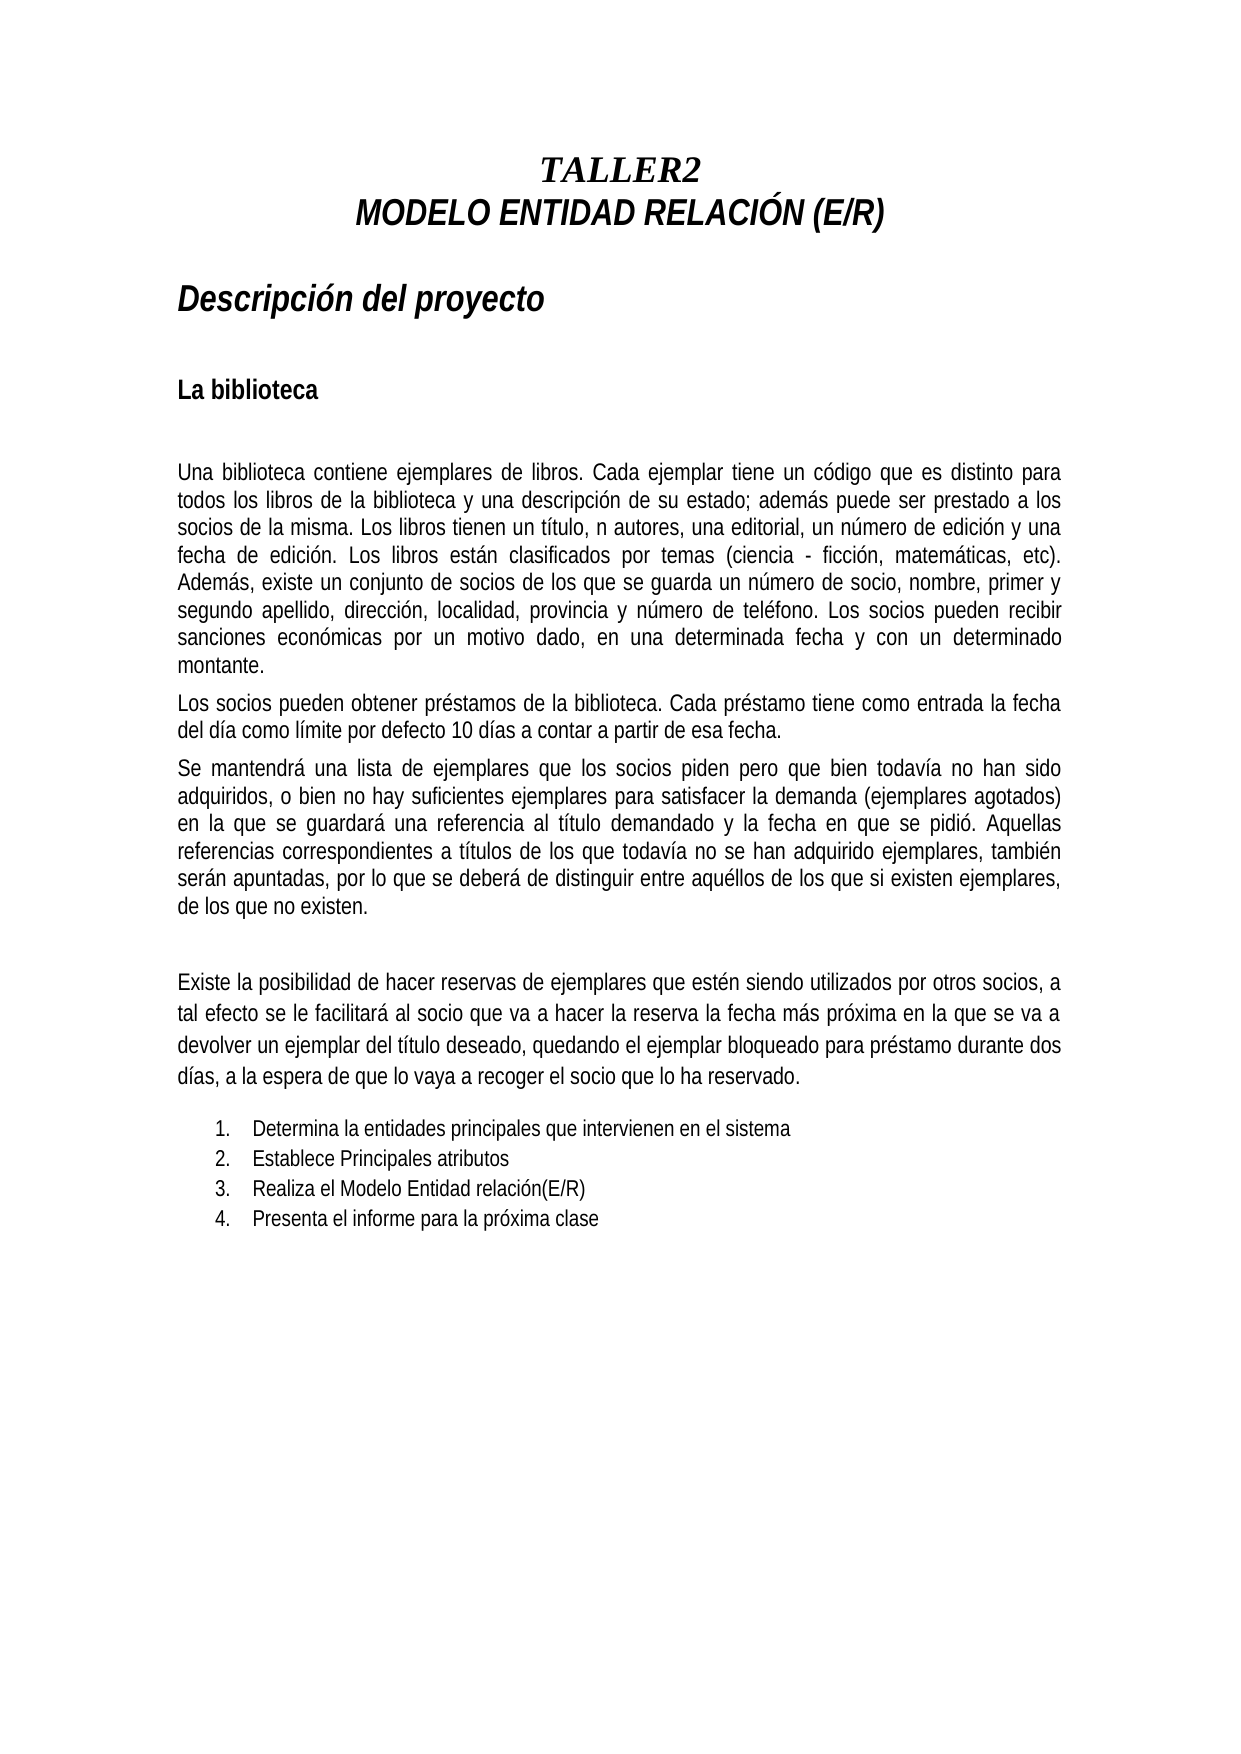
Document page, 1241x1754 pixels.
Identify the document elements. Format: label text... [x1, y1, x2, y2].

text Una biblioteca contiene ejemplares de libros. Cada ejemplar tiene un código que es distinto para todos los libros de la biblioteca y una descripción de su estado; además puede ser prestado a los socios de la misma. Los libros tienen un título, n autores, una editorial, un número de edición y una fecha de edición. Los libros están clasificados por temas (ciencia - ficción, matemáticas, etc). Además, existe un conjunto de socios de los que se guarda un número de socio, nombre, primer y segundo apellido, dirección, localidad, provincia y número de teléfono. Los socios pueden recibir sanciones económicas por un motivo dado, en una determinada fecha y con un determinado montante. [177, 458, 1063, 678]
text MODELO ENTIDAD RELACIÓN (E/R) [177, 191, 1063, 234]
list Realiza el Modelo Entidad relación(E/R) [215, 1175, 1063, 1201]
list Presenta el informe para la próxima clase [215, 1205, 1063, 1232]
text Los socios pueden obtener préstamos de la biblioteca. Cada préstamo tiene como entrada la fecha del día como límite por defecto 10 días a contar a partir de esa fecha. [177, 689, 1063, 744]
list Establece Principales atributos [215, 1145, 1063, 1171]
list Determina la entidades principales que intervienen en el sistema [215, 1115, 1063, 1141]
text La biblioteca [177, 373, 1063, 405]
text Descripción del proyecto [177, 277, 1063, 320]
text Se mantendrá una lista de ejemplares que los socios piden pero que bien todavía no han sido adquiridos, o bien no hay suficientes ejemplares para satisfacer la demanda (ejemplares agotados) en la que se guardará una referencia al título demandado y la fecha en que se pidió. Aquellas referencias correspondientes a títulos de los que todavía no se han adquirido ejemplares, también serán apuntadas, por lo que se deberá de distinguir entre aquéllos de los que si existen ejemplares, de los que no existen. [177, 754, 1063, 919]
text TALLER2 [177, 148, 1063, 191]
text Existe la posibilidad de hacer reservas de ejemplares que estén siendo utilizados por otros socios, a tal efecto se le facilitará al socio que va a hacer la reserva la fecha más próxima en la que se va a devolver un ejemplar del título deseado, quedando el ejemplar bloqueado para préstamo durante dos días, a la espera de que lo vaya a recoger el socio que lo ha reservado. [177, 968, 1063, 1090]
